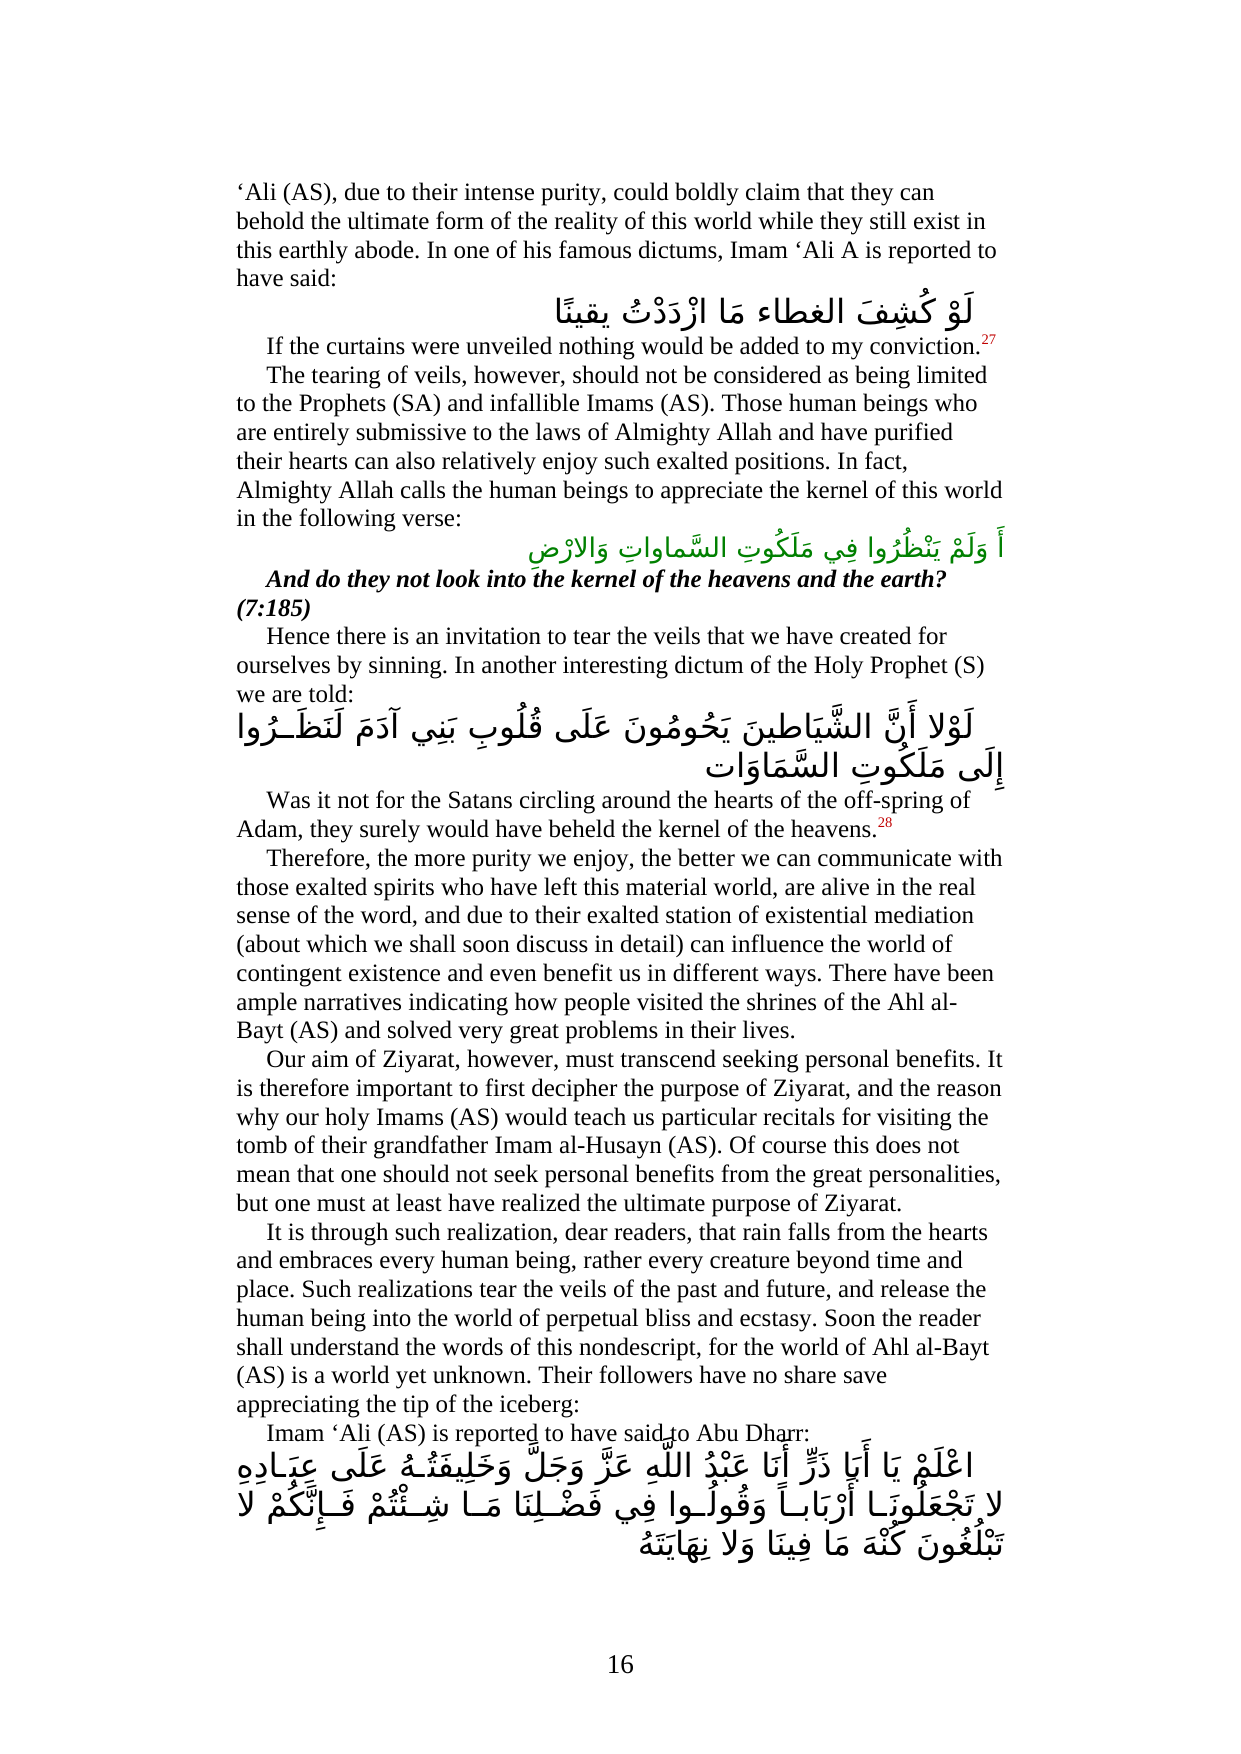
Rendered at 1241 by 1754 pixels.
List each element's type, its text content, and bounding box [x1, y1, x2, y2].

text Hence there is an invitation to tear the veils that we have created for ourselves by sinning. In another interesting dictum of the Holy Prophet (S) we are told: [236, 621, 1004, 708]
text It is through such realization, dear readers, that rain falls from the hearts and embraces every human being, rather every creature beyond time and place. Such realizations tear the veils of the past and future, and release the human being into the world of perpetual bliss and ecstasy. Soon the reader shall understand the words of this nondescript, for the world of Ahl al-Bayt (AS) is a world yet unknown. Their followers have no share save appreciating the tip of the iceberg: [236, 1217, 1004, 1418]
text Imam ‘Ali (AS) is reported to have said to Abu Dharr: [236, 1418, 1004, 1447]
text أَ وَلَمْ يَنْظُرُوا فِي مَلَكُوتِ السَّماواتِ وَالارْضِ [236, 532, 1004, 564]
text Was it not for the Satans circling around the hearts of the off-spring of Adam, they surely would have beheld the kernel of the heavens.28 [236, 785, 1004, 843]
text And do they not look into the kernel of the heavens and the earth? (7:185) [236, 564, 1004, 621]
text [236, 177, 1004, 292]
text Therefore, the more purity we enjoy, the better we can communicate with those exalted spirits who have left this material world, are alive in the real sense of the word, and due to their exalted station of existential mediation (about which we shall soon discuss in detail) can influence the world of contingent existence and even benefit us in different ways. There have been ample narratives indicating how people visited the shrines of the Ahl al-Bayt (AS) and solved very great problems in their lives. [236, 843, 1004, 1044]
text If the curtains were unveiled nothing would be added to my conviction.27 [236, 331, 1004, 360]
text The tearing of veils, however, should not be considered as being limited to the Prophets (SA) and infallible Imams (AS). Those human beings who are entirely submissive to the laws of Almighty Allah and have purified their hearts can also relatively enjoy such exalted positions. In fact, Almighty Allah calls the human beings to appreciate the kernel of this world in the following verse: [236, 360, 1004, 532]
text اعْلَمْ يَا أَبَا ذَرٍّ أَنَا عَبْدُ اللَّهِ عَزَّ وَجَلَّ وَخَلِيفَتُهُ عَلَى عِبَادِهِ لا تَجْعَلُونَا أَرْبَاباً وَقُولُوا فِي فَضْلِنَا مَا شِئْتُمْ فَإِنَّكُمْ لا تَبْلُغُونَ كُنْهَ مَا فِينَا وَلا نِهَايَتَهُ [236, 1447, 1004, 1563]
text لَوْ كُشِفَ الغطاء مَا ازْدَدْتُ يقينًا [236, 292, 1004, 331]
text لَوْلا أَنَّ الشَّيَاطينَ يَحُومُونَ عَلَى قُلُوبِ بَنِي آدَمَ لَنَظَرُوا إِلَى مَلَكُوتِ السَّمَاوَات [236, 708, 1004, 785]
text Our aim of Ziyarat, however, must transcend seeking personal benefits. It is therefore important to first decipher the purpose of Ziyarat, and the reason why our holy Imams (AS) would teach us particular recitals for visiting the tomb of their grandfather Imam al-Husayn (AS). Of course this does not mean that one should not seek personal benefits from the great personalities, but one must at least have realized the ultimate purpose of Ziyarat. [236, 1044, 1004, 1217]
